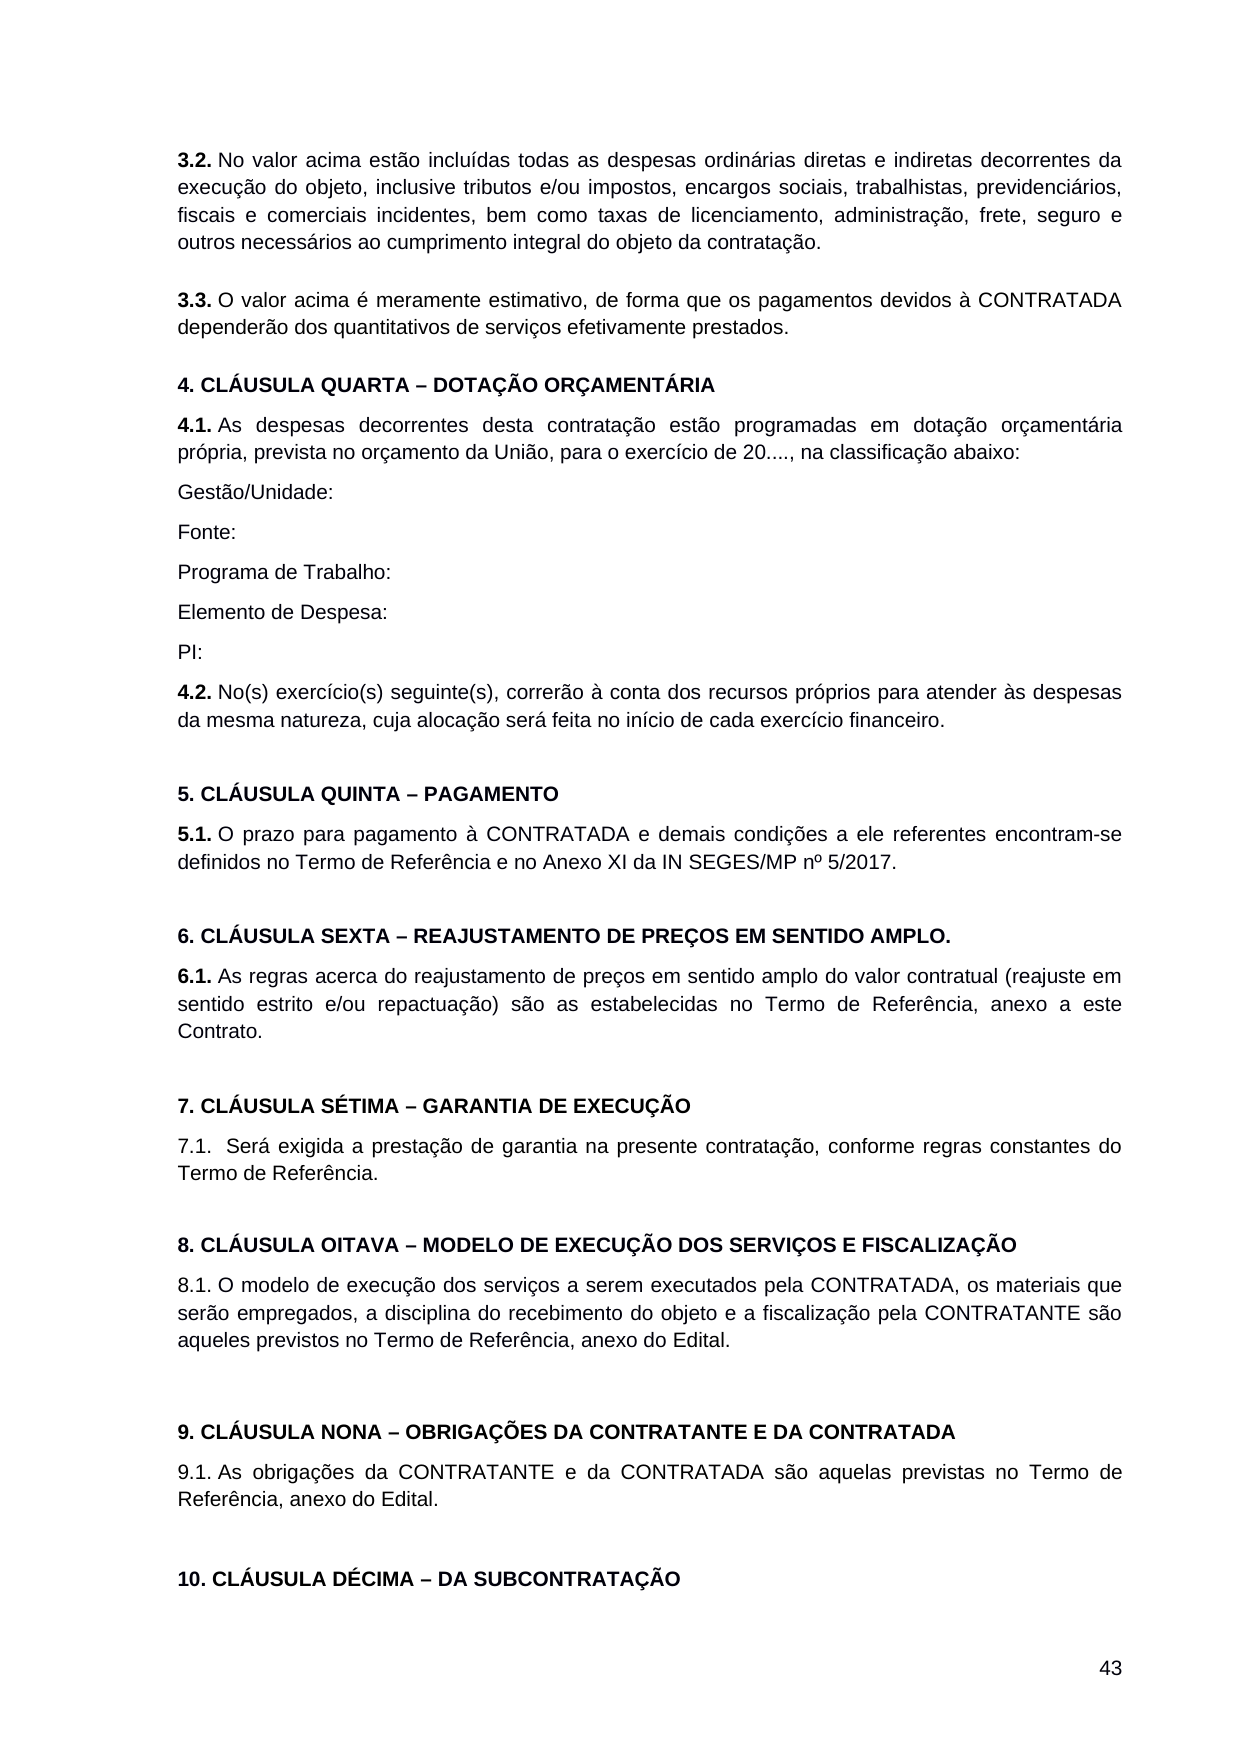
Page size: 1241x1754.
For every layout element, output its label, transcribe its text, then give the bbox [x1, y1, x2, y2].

list As regras acerca do reajustamento de preços em sentido amplo do valor contratual (reajuste em sentido estrito e/ou repactuação) são as estabelecidas no Termo de Referência, anexo a este Contrato. [177, 964, 1124, 1043]
list CLÁUSULA DÉCIMA – DA SUBCONTRATAÇÃO [177, 1567, 1124, 1591]
list O modelo de execução dos serviços a serem executados pela CONTRATADA, os materiais que serão empregados, a disciplina do recebimento do objeto e a fiscalização pela CONTRATANTE são aqueles previstos no Termo de Referência, anexo do Edital. [177, 1273, 1124, 1352]
list As despesas decorrentes desta contratação estão programadas em dotação orçamentária própria, prevista no orçamento da União, para o exercício de 20...., na classificação abaixo: [177, 413, 1124, 464]
list As obrigações da CONTRATANTE e da CONTRATADA são aquelas previstas no Termo de Referência, anexo do Edital. [177, 1459, 1124, 1511]
list CLÁUSULA QUINTA – PAGAMENTO [177, 782, 1124, 806]
text Elemento de Despesa: [177, 600, 1124, 624]
list CLÁUSULA NONA – OBRIGAÇÕES DA CONTRATANTE E DA CONTRATADA [177, 1419, 1124, 1443]
list Será exigida a prestação de garantia na presente contratação, conforme regras constantes do Termo de Referência. [177, 1134, 1124, 1185]
text Gestão/Unidade: [177, 480, 1124, 504]
list No(s) exercício(s) seguinte(s), correrão à conta dos recursos próprios para atender às despesas da mesma natureza, cuja alocação será feita no início de cada exercício financeiro. [177, 680, 1124, 732]
list No valor acima estão incluídas todas as despesas ordinárias diretas e indiretas decorrentes da execução do objeto, inclusive tributos e/ou impostos, encargos sociais, trabalhistas, previdenciários, fiscais e comerciais incidentes, bem como taxas de licenciamento, administração, frete, seguro e outros necessários ao cumprimento integral do objeto da contratação. [177, 148, 1124, 254]
list CLÁUSULA QUARTA – DOTAÇÃO ORÇAMENTÁRIA [177, 373, 1124, 397]
text Fonte: [177, 520, 1124, 544]
list O prazo para pagamento à CONTRATADA e demais condições a ele referentes encontram-se definidos no Termo de Referência e no Anexo XI da IN SEGES/MP nº 5/2017. [177, 822, 1124, 874]
text PI: [177, 640, 1124, 664]
list CLÁUSULA SÉTIMA – GARANTIA DE EXECUÇÃO [177, 1094, 1124, 1118]
list O valor acima é meramente estimativo, de forma que os pagamentos devidos à CONTRATADA dependerão dos quantitativos de serviços efetivamente prestados. [177, 288, 1124, 339]
list CLÁUSULA SEXTA – REAJUSTAMENTO DE PREÇOS EM SENTIDO AMPLO. [177, 924, 1124, 948]
text Programa de Trabalho: [177, 560, 1124, 584]
list CLÁUSULA OITAVA – MODELO DE EXECUÇÃO DOS SERVIÇOS E FISCALIZAÇÃO [177, 1233, 1124, 1257]
